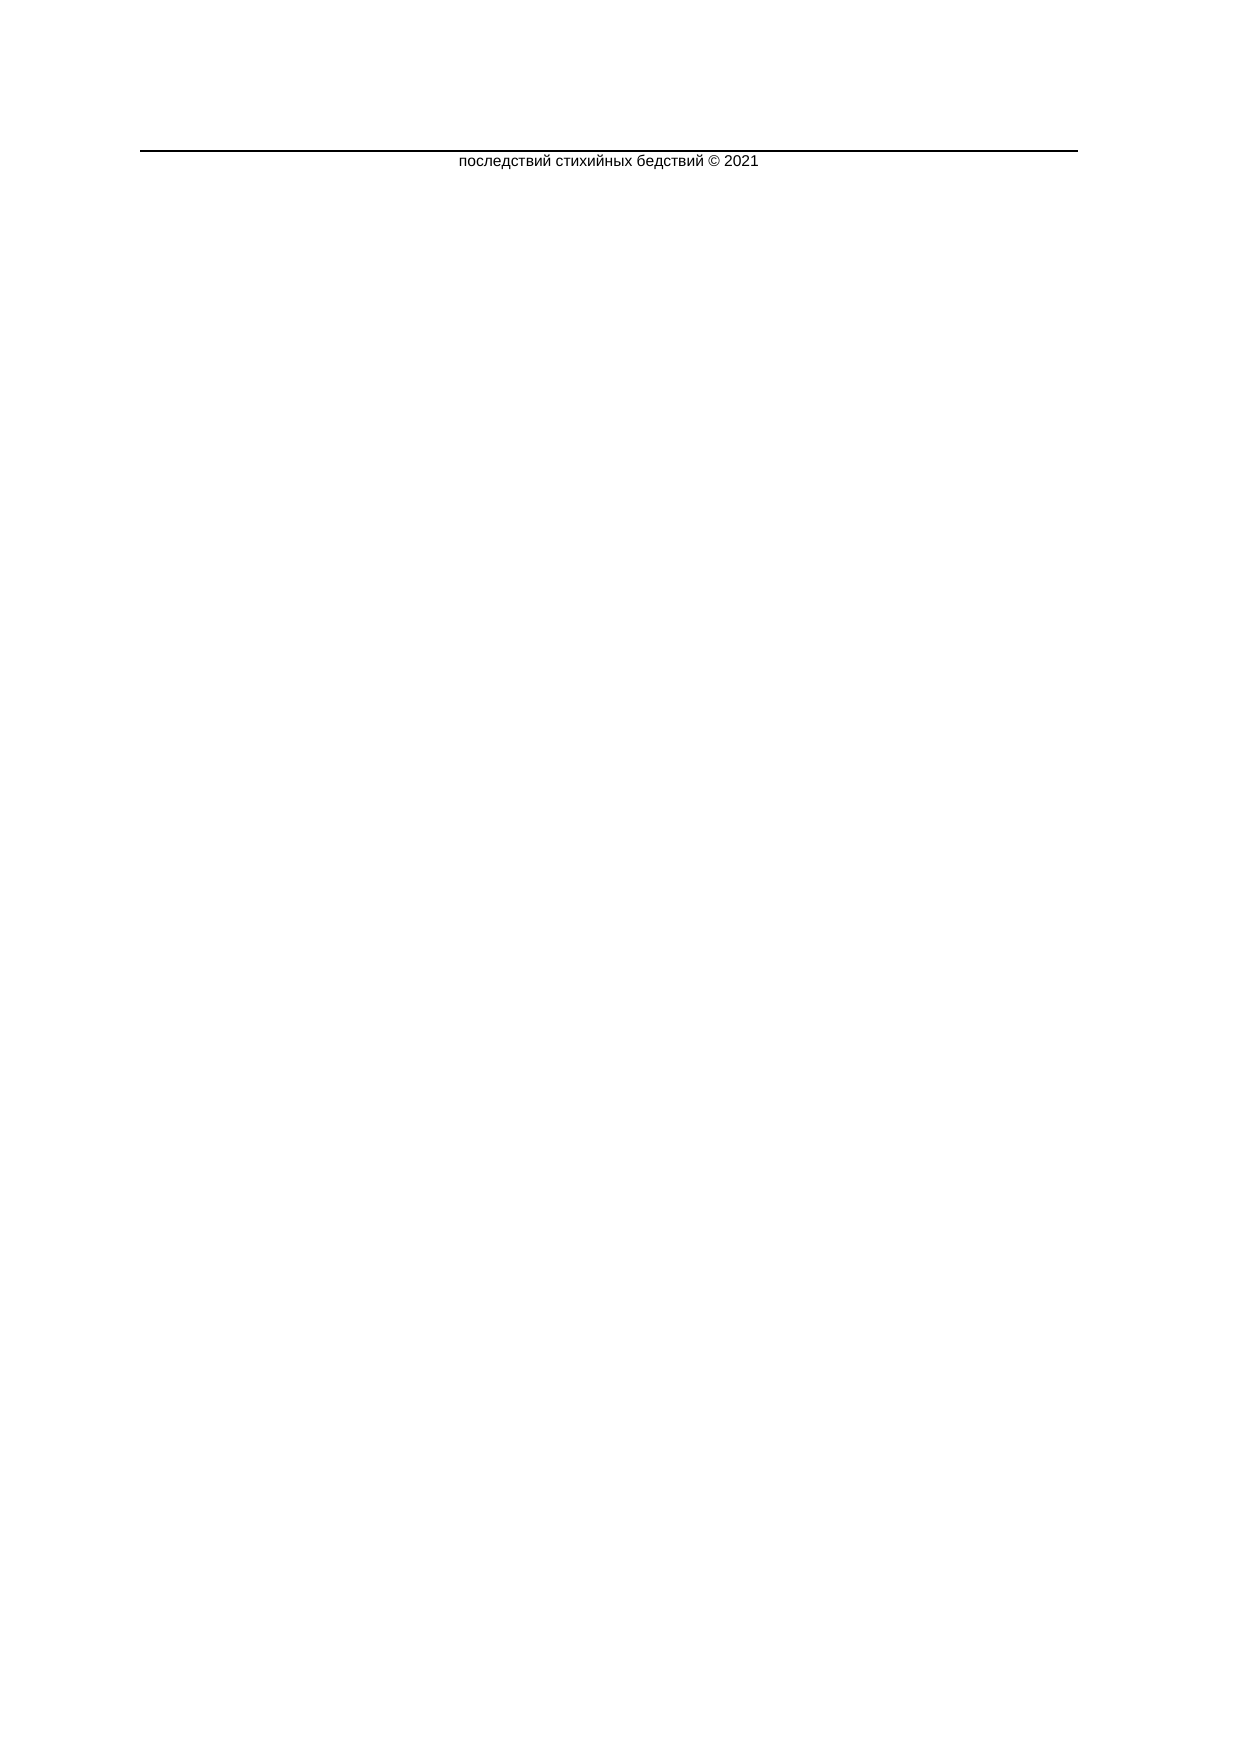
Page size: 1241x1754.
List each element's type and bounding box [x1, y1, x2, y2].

table_cell [140, 152, 1078, 207]
